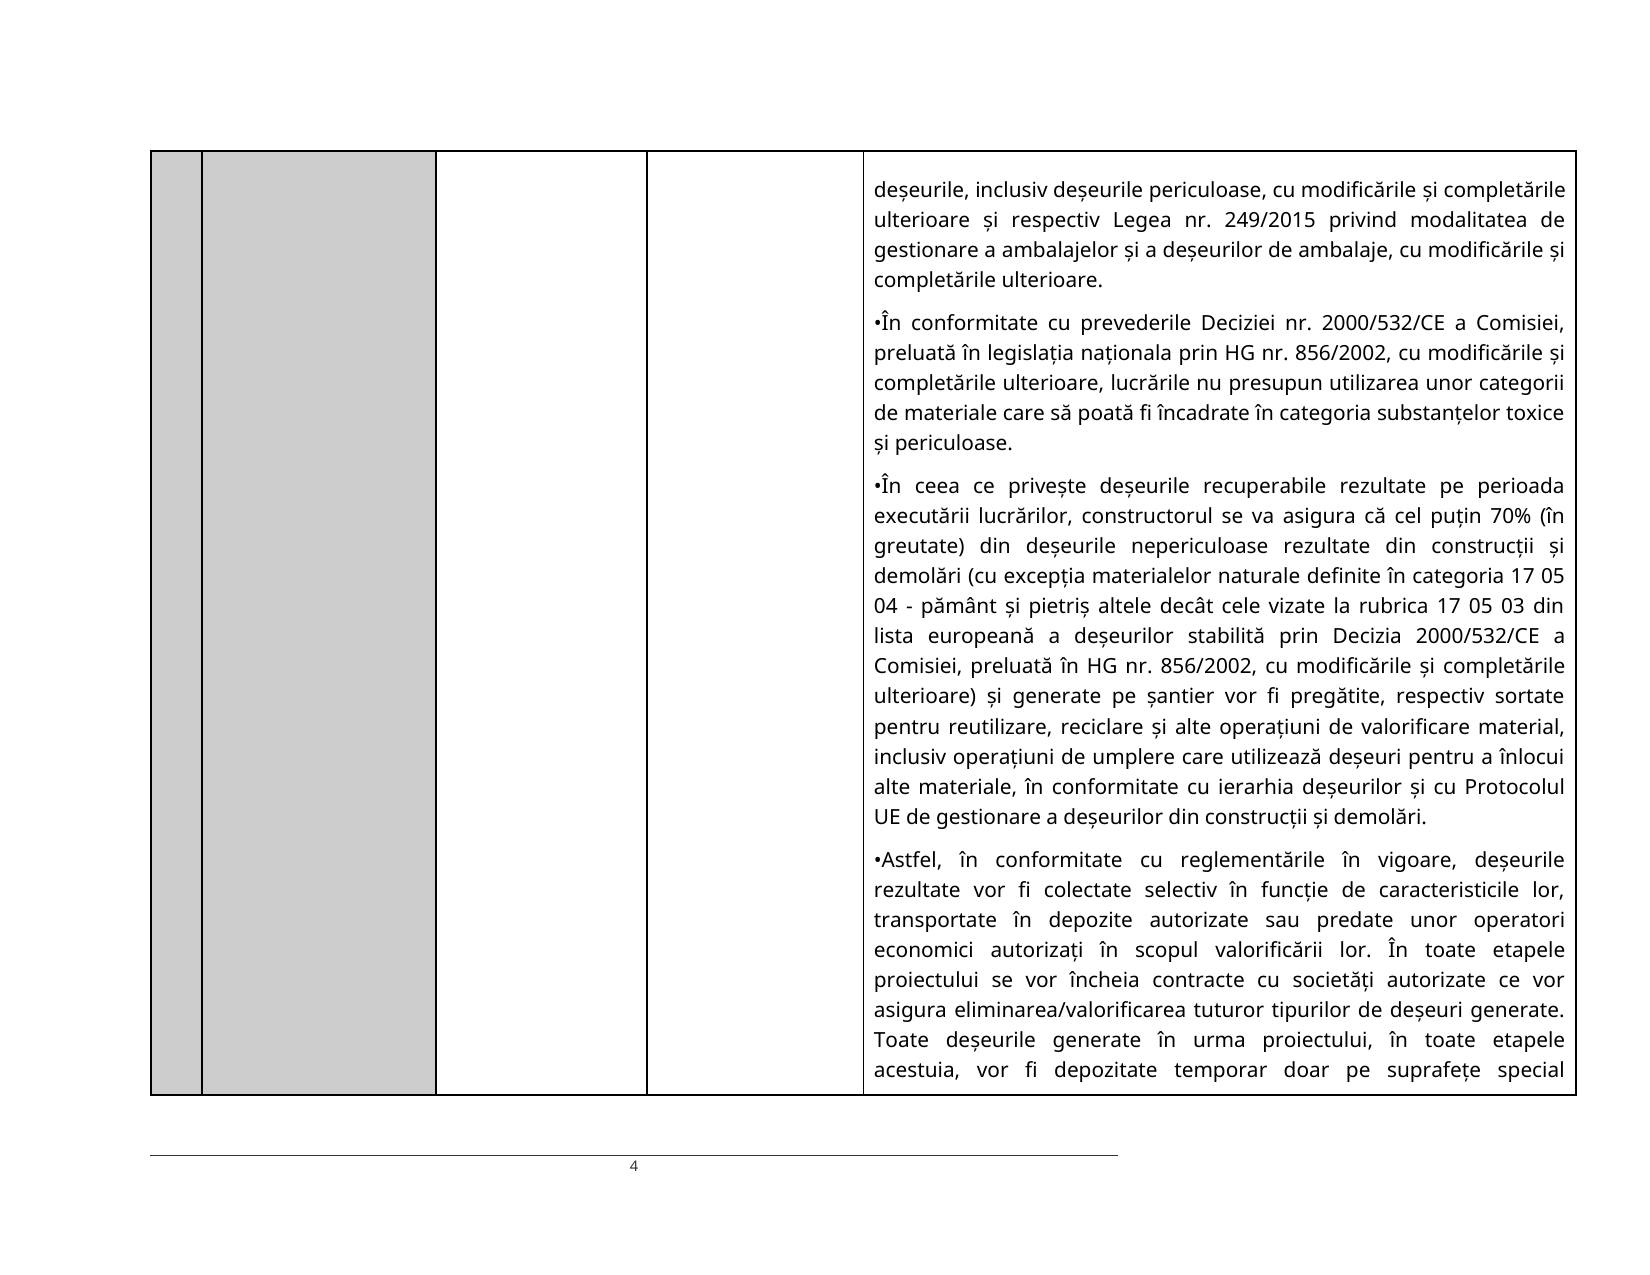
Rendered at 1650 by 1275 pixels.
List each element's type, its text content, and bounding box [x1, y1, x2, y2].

table_cell [648, 152, 863, 1094]
table_cell 4 [152, 152, 201, 1094]
table_cell X [437, 152, 646, 1094]
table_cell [203, 152, 435, 1094]
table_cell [864, 152, 1575, 1094]
